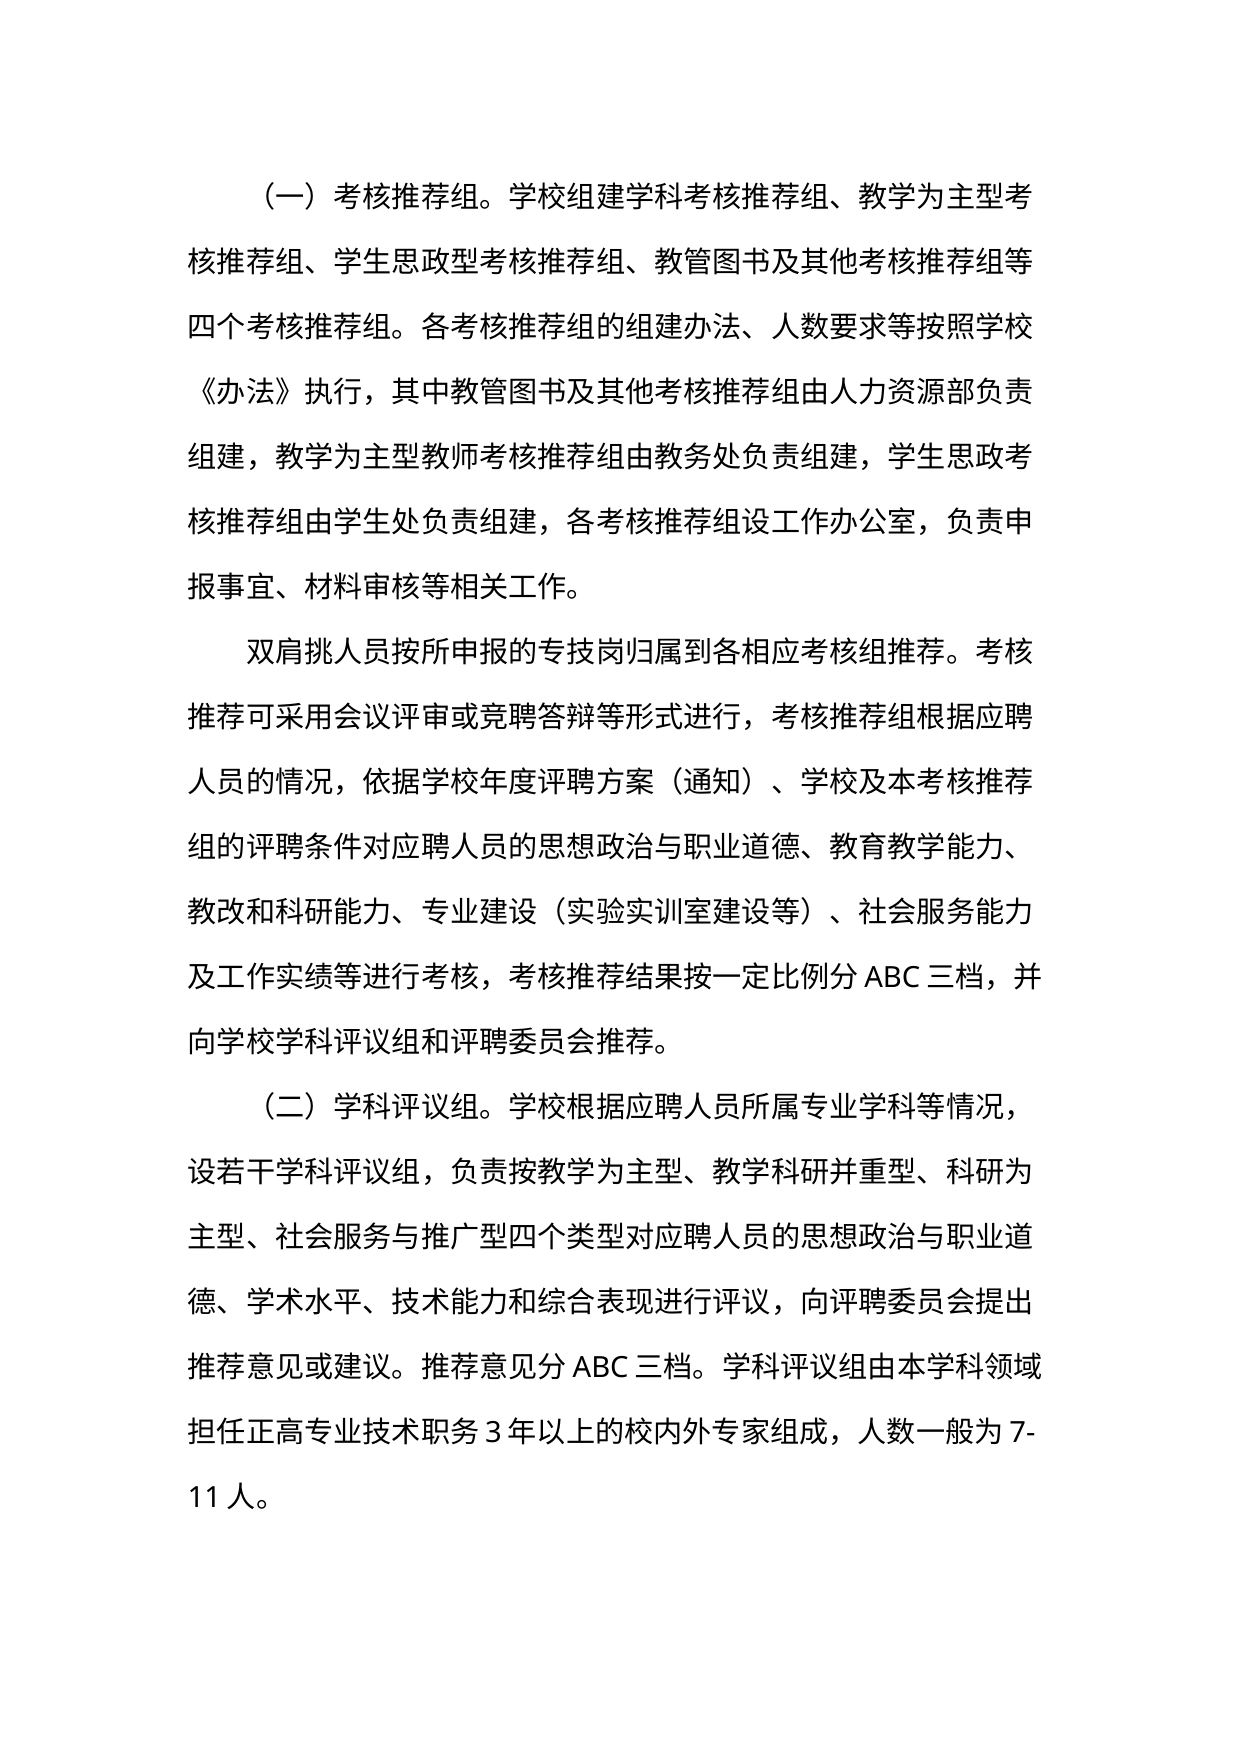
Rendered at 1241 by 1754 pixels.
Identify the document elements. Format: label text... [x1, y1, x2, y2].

text （一）考核推荐组。学校组建学科考核推荐组、教学为主型考核推荐组、学生思政型考核推荐组、教管图书及其他考核推荐组等四个考核推荐组。各考核推荐组的组建办法、人数要求等按照学校《办法》执行，其中教管图书及其他考核推荐组由人力资源部负责组建，教学为主型教师考核推荐组由教务处负责组建，学生思政考核推荐组由学生处负责组建，各考核推荐组设工作办公室，负责申报事宜、材料审核等相关工作。 [187, 162, 1053, 617]
text （二）学科评议组。学校根据应聘人员所属专业学科等情况，设若干学科评议组，负责按教学为主型、教学科研并重型、科研为主型、社会服务与推广型四个类型对应聘人员的思想政治与职业道德、学术水平、技术能力和综合表现进行评议，向评聘委员会提出推荐意见或建议。推荐意见分ABC三档。学科评议组由本学科领域担任正高专业技术职务3年以上的校内外专家组成，人数一般为7-11人。 [187, 1072, 1053, 1527]
text 双肩挑人员按所申报的专技岗归属到各相应考核组推荐。考核推荐可采用会议评审或竞聘答辩等形式进行，考核推荐组根据应聘人员的情况，依据学校年度评聘方案（通知）、学校及本考核推荐组的评聘条件对应聘人员的思想政治与职业道德、教育教学能力、教改和科研能力、专业建设（实验实训室建设等）、社会服务能力及工作实绩等进行考核，考核推荐结果按一定比例分ABC三档，并向学校学科评议组和评聘委员会推荐。 [187, 617, 1053, 1072]
